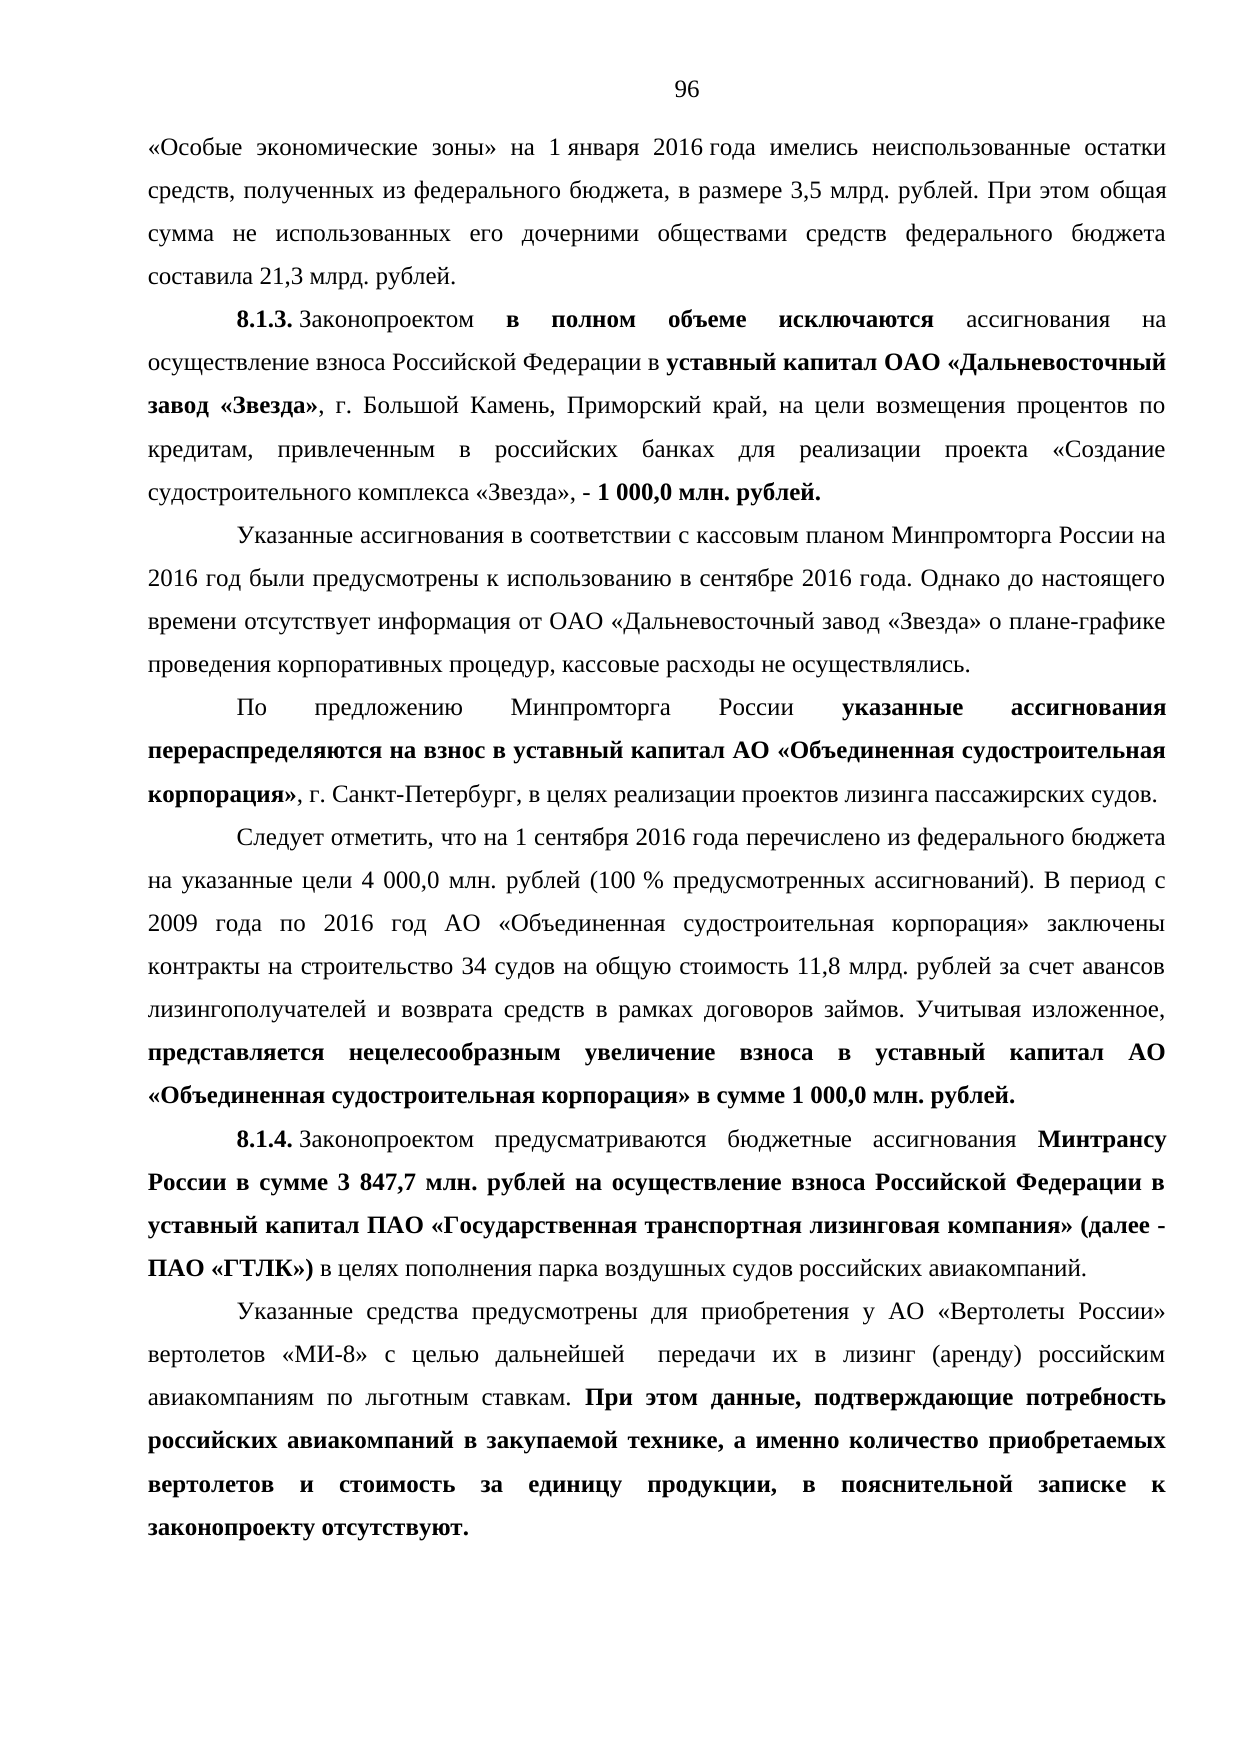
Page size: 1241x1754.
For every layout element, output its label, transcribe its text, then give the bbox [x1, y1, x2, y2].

text Следует отметить, что на 1 сентября 2016 года перечислено из федерального бюджета на указанные цели 4 000,0 млн. рублей (100 % предусмотренных ассигнований). В период с 2009 года по 2016 год АО «Объединенная судостроительная корпорация» заключены контракты на строительство 34 судов на общую стоимость 11,8 млрд. рублей за счет авансов лизингополучателей и возврата средств в рамках договоров займов. Учитывая изложенное, представляется нецелесообразным увеличение взноса в уставный капитал АО «Объединенная судостроительная корпорация» в сумме 1 000,0 млн. рублей. [148, 822, 1167, 1109]
text 8.1.3. Законопроектом в полном объеме исключаются ассигнования на осуществление взноса Российской Федерации в уставный капитал ОАО «Дальневосточный завод «Звезда», г. Большой Камень, Приморский край, на цели возмещения процентов по кредитам, привлеченным в российских банках для реализации проекта «Создание судостроительного комплекса «Звезда», - 1 000,0 млн. рублей. [148, 304, 1167, 506]
text По предложению Минпромторга России указанные ассигнования перераспределяются на взнос в уставный капитал АО «Объединенная судостроительная корпорация», г. Санкт-Петербург, в целях реализации проектов лизинга пассажирских судов. [148, 692, 1167, 807]
text Указанные ассигнования в соответствии с кассовым планом Минпромторга России на 2016 год были предусмотрены к использованию в сентябре 2016 года. Однако до настоящего времени отсутствует информация от ОАО «Дальневосточный завод «Звезда» о плане-графике проведения корпоративных процедур, кассовые расходы не осуществлялись. [148, 520, 1167, 678]
text Указанные средства предусмотрены для приобретения у АО «Вертолеты России» вертолетов «МИ-8» с целью дальнейшей передачи их в лизинг (аренду) российским авиакомпаниям по льготным ставкам. При этом данные, подтверждающие потребность российских авиакомпаний в закупаемой технике, а именно количество приобретаемых вертолетов и стоимость за единицу продукции, в пояснительной записке к законопроекту отсутствуют. [148, 1296, 1167, 1541]
text 8.1.4. Законопроектом предусматриваются бюджетные ассигнования Минтрансу России в сумме 3 847,7 млн. рублей на осуществление взноса Российской Федерации в уставный капитал ПАО «Государственная транспортная лизинговая компания» (далее - ПАО «ГТЛК») в целях пополнения парка воздушных судов российских авиакомпаний. [148, 1124, 1167, 1282]
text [148, 132, 1167, 290]
